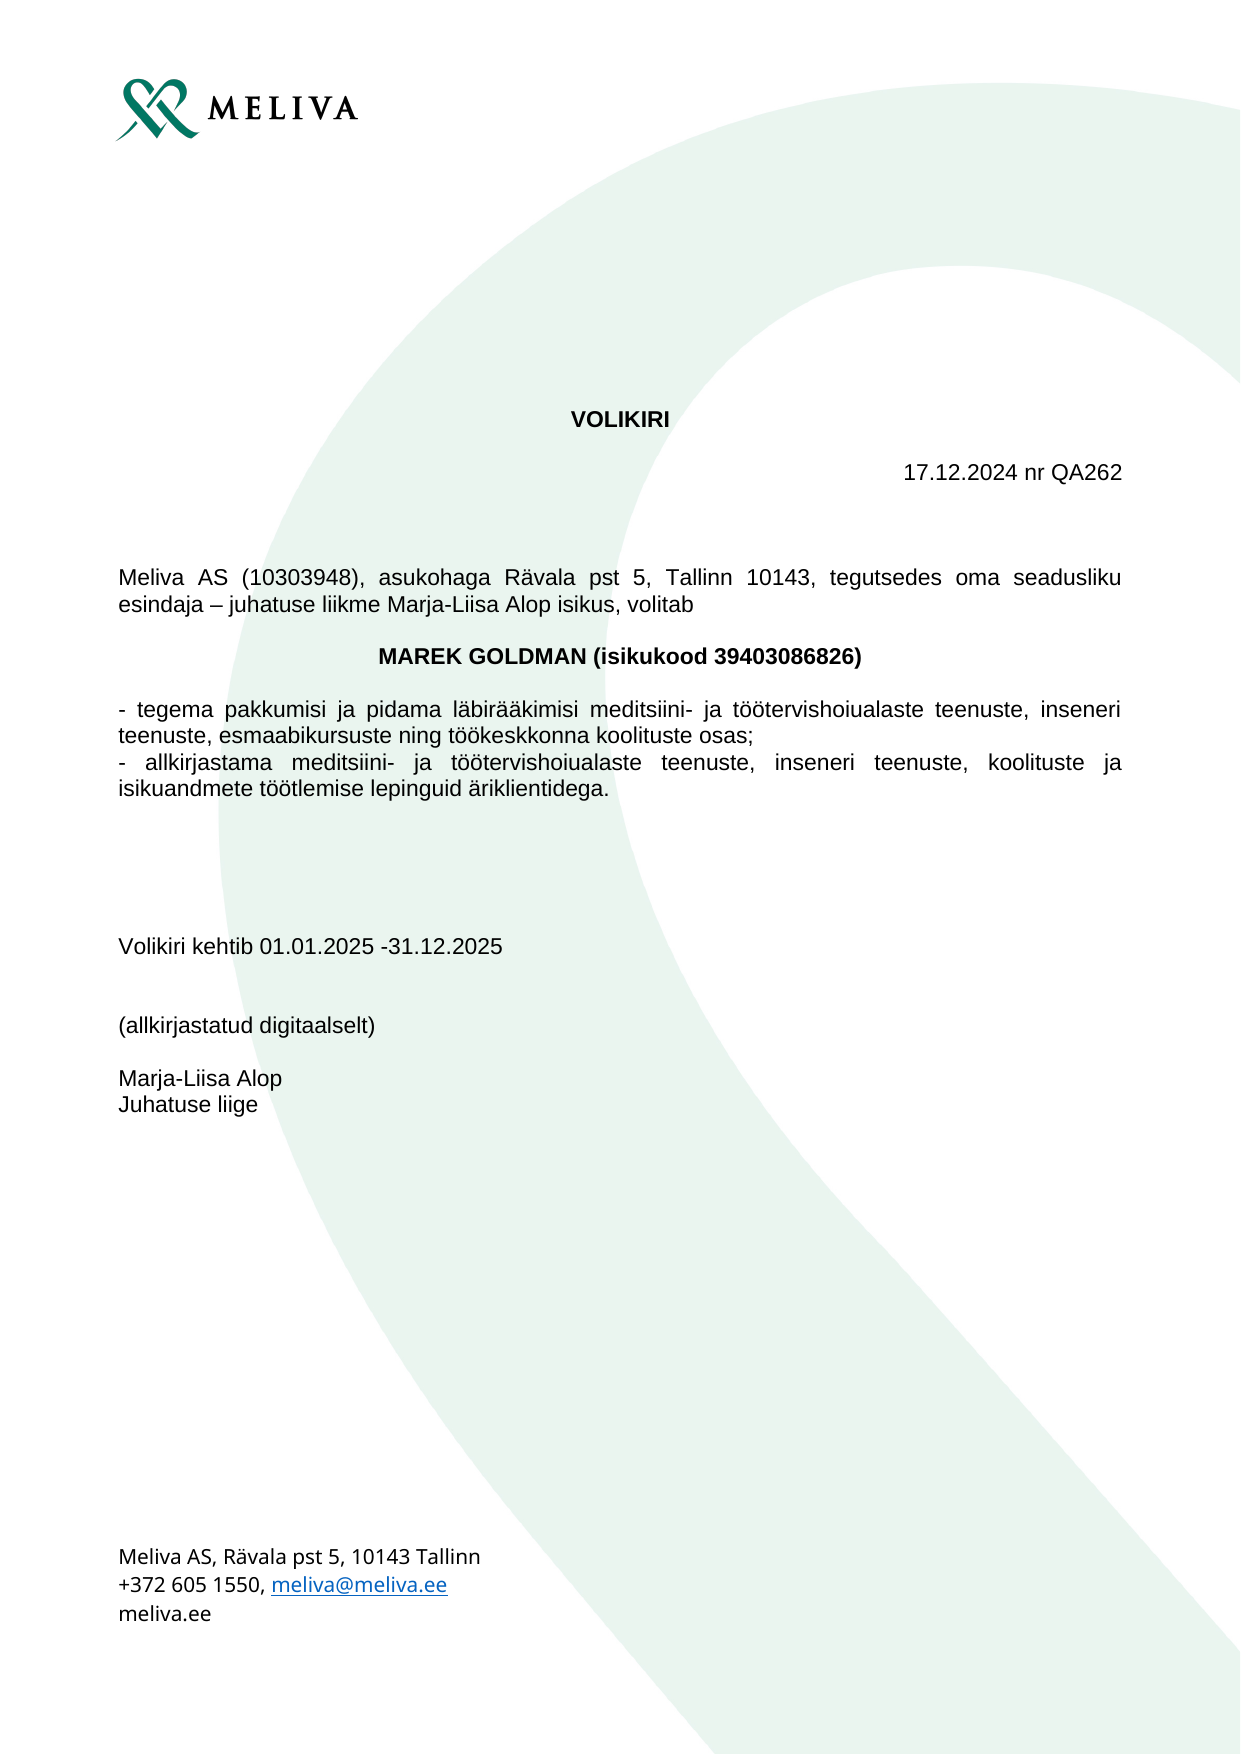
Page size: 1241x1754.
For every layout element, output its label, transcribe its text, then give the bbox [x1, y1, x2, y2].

text Volikiri kehtib 01.01.2025 -31.12.2025 [118, 933, 1122, 959]
picture [0, 0, 1241, 1754]
text - tegema pakkumisi ja pidama läbirääkimisi meditsiini- ja töötervishoiualaste teenuste, inseneri teenuste, esmaabikursuste ning töökeskkonna koolituste osas; [118, 696, 1122, 749]
text 17.12.2024 nr QA262 [118, 459, 1122, 485]
text - allkirjastama meditsiini- ja töötervishoiualaste teenuste, inseneri teenuste, koolituste ja isikuandmete töötlemise lepinguid äriklientidega. [118, 749, 1122, 801]
text Marja-Liisa Alop [118, 1065, 1122, 1091]
text VOLIKIRI [118, 406, 1122, 432]
text MAREK GOLDMAN (isikukood 39403086826) [118, 643, 1122, 669]
text (allkirjastatud digitaalselt) [118, 1012, 1122, 1038]
text Juhatuse liige [118, 1091, 1122, 1118]
text Meliva AS (10303948), asukohaga Rävala pst 5, Tallinn 10143, tegutsedes oma seadusliku esindaja – juhatuse liikme Marja-Liisa Alop isikus, volitab [118, 564, 1122, 617]
